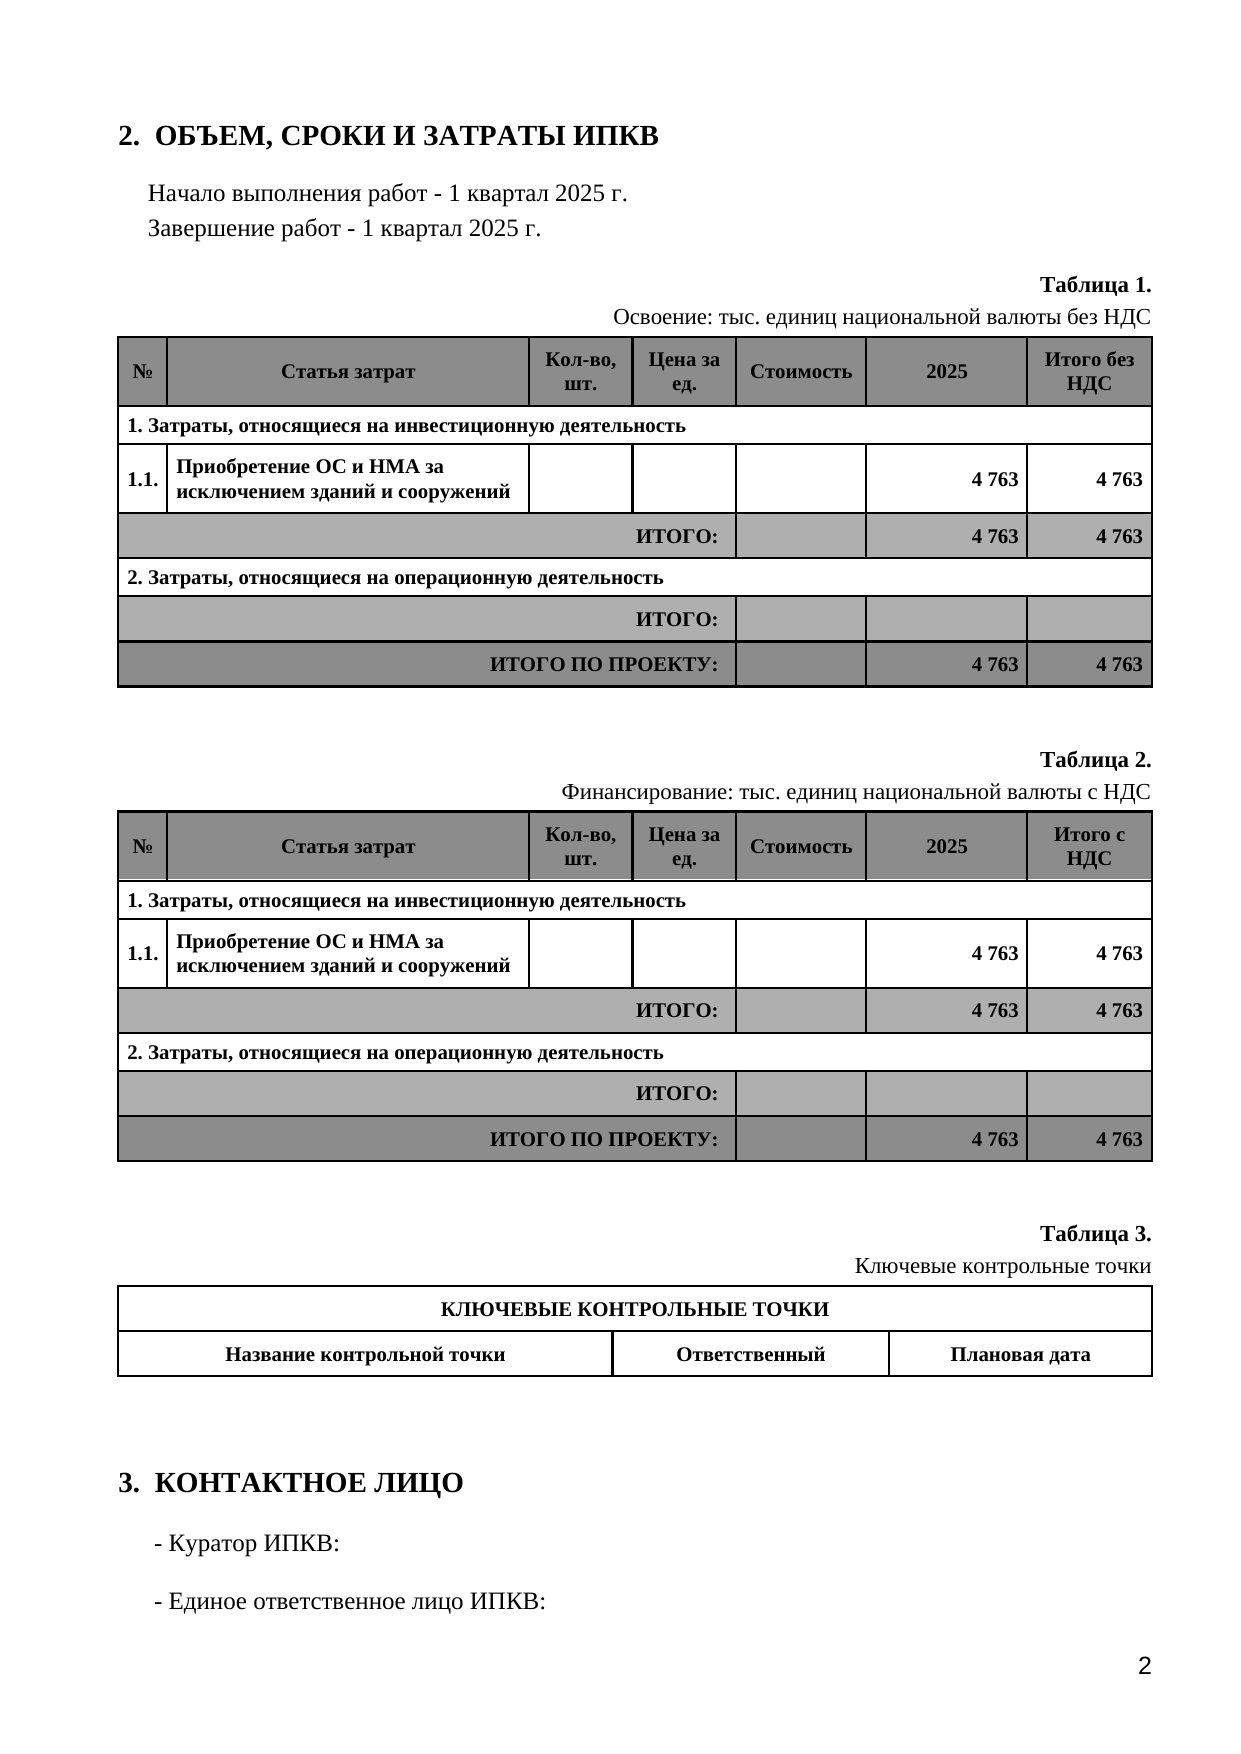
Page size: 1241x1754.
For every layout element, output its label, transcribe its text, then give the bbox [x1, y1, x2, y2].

table_cell [634, 445, 735, 512]
table_header Стоимость [737, 338, 865, 405]
table_cell [867, 1072, 1026, 1115]
table_cell 4 763 [867, 1117, 1026, 1160]
table_header 2025 [867, 813, 1026, 879]
table_cell [737, 445, 865, 512]
table_cell 4 763 [867, 989, 1026, 1032]
table_header Стоимость [737, 813, 865, 879]
table_cell 4 763 [1028, 643, 1151, 685]
table_cell 1. Затраты, относящиеся на инвестиционную деятельность [119, 882, 1151, 917]
subtitle КОНТАКТНОЕ ЛИЦО [118, 1465, 1152, 1498]
table_cell ИТОГО ПО ПРОЕКТУ: [119, 643, 735, 685]
table_cell [1028, 597, 1151, 640]
table_cell 4 763 [867, 920, 1026, 987]
table_header КЛЮЧЕВЫЕ КОНТРОЛЬНЫЕ ТОЧКИ [119, 1287, 1151, 1330]
table_cell 4 763 [1028, 514, 1151, 557]
table_header Цена за ед. [634, 813, 735, 879]
table_cell 1.1. [119, 920, 166, 987]
text Таблица 1. [118, 271, 1152, 297]
table_header Статья затрат [168, 338, 528, 405]
table_cell Приобретение ОС и НМА за исключением зданий и сооружений [168, 920, 528, 987]
table_cell ИТОГО ПО ПРОЕКТУ: [119, 1117, 735, 1160]
table_cell ИТОГО: [119, 1072, 735, 1115]
table_cell 1. Затраты, относящиеся на инвестиционную деятельность [119, 407, 1151, 443]
table_cell 4 763 [1028, 989, 1151, 1032]
table_cell 4 763 [1028, 445, 1151, 512]
table_header Кол-во, шт. [530, 338, 631, 405]
text Финансирование: тыс. единиц национальной валюты с НДС [118, 778, 1152, 804]
table_cell [634, 920, 735, 987]
table_cell [1028, 1072, 1151, 1115]
table_header Статья затрат [168, 813, 528, 879]
table_cell [737, 1117, 865, 1160]
table_cell ИТОГО: [119, 514, 735, 557]
table_cell [530, 445, 631, 512]
subtitle ОБЪЕМ, СРОКИ И ЗАТРАТЫ ИПКВ [118, 118, 1152, 152]
text - Единое ответственное лицо ИПКВ: [118, 1586, 1152, 1615]
table_cell [737, 1072, 865, 1115]
table_cell 4 763 [1028, 920, 1151, 987]
table_cell 2. Затраты, относящиеся на операционную деятельность [119, 1034, 1151, 1070]
table_cell Название контрольной точки [119, 1332, 611, 1375]
table_cell [530, 920, 631, 987]
table_cell 1.1. [119, 445, 166, 512]
table_cell [737, 643, 865, 685]
text Таблица 2. [118, 746, 1152, 772]
table_cell Ответственный [614, 1332, 888, 1375]
table_cell [867, 597, 1026, 640]
text Начало выполнения работ - 1 квартал 2025 г. [118, 178, 1152, 207]
table_cell [737, 514, 865, 557]
table_header 2025 [867, 338, 1026, 405]
table_header Цена за ед. [634, 338, 735, 405]
table_cell [737, 597, 865, 640]
table_cell [737, 920, 865, 987]
text Ключевые контрольные точки [118, 1253, 1152, 1279]
table_header Итого без НДС [1028, 338, 1151, 405]
table_header № [119, 338, 166, 405]
table_header № [119, 813, 166, 879]
table_cell 4 763 [1028, 1117, 1151, 1160]
table_cell Приобретение ОС и НМА за исключением зданий и сооружений [168, 445, 528, 512]
text - Куратор ИПКВ: [118, 1528, 1152, 1557]
table_header Итого с НДС [1028, 813, 1151, 879]
table_cell ИТОГО: [119, 989, 735, 1032]
table_cell ИТОГО: [119, 597, 735, 640]
table_cell 4 763 [867, 643, 1026, 685]
table_cell 4 763 [867, 445, 1026, 512]
table_cell 2. Затраты, относящиеся на операционную деятельность [119, 559, 1151, 595]
table_cell [737, 989, 865, 1032]
text Таблица 3. [118, 1220, 1152, 1247]
text Освоение: тыс. единиц национальной валюты без НДС [118, 303, 1152, 330]
table_cell 4 763 [867, 514, 1026, 557]
table_cell Плановая дата [890, 1332, 1151, 1375]
text Завершение работ - 1 квартал 2025 г. [118, 213, 1152, 242]
table_header Кол-во, шт. [530, 813, 631, 879]
